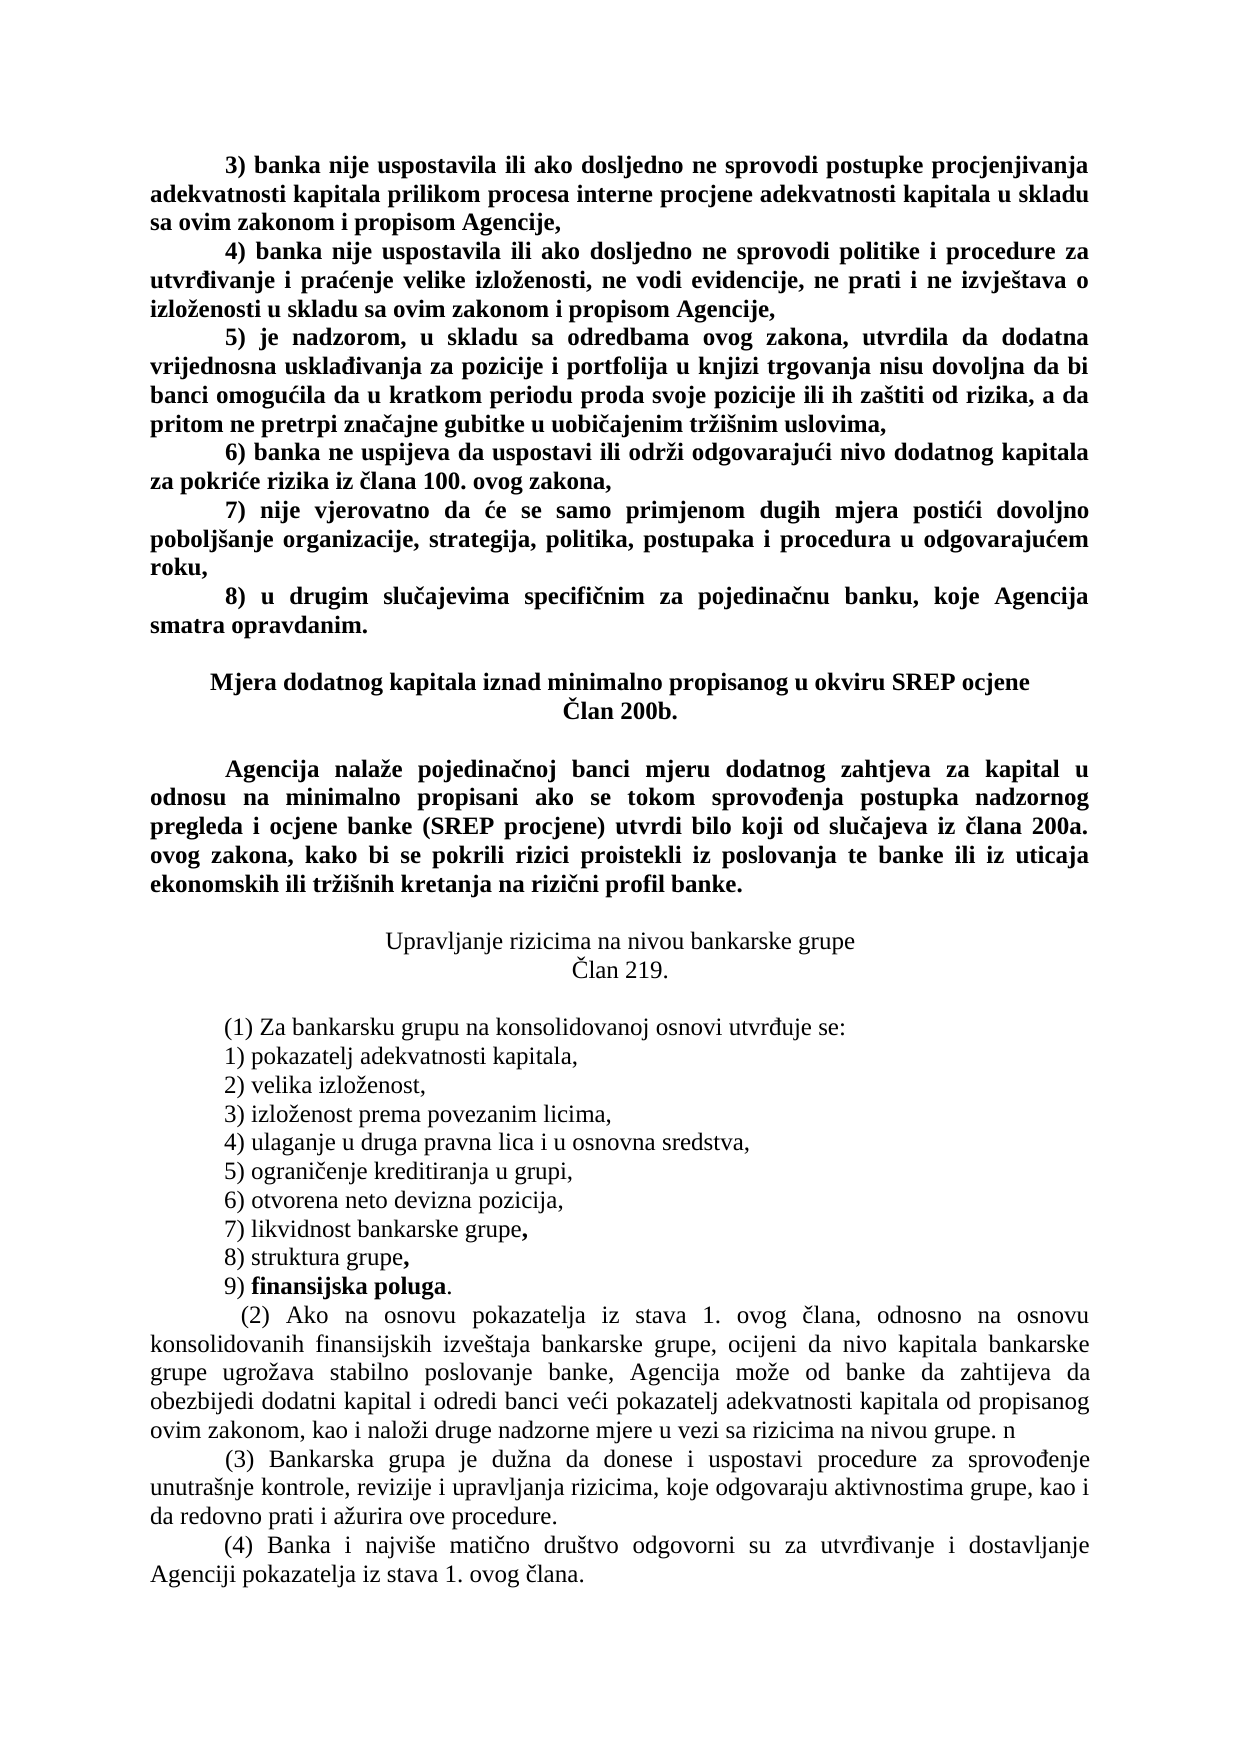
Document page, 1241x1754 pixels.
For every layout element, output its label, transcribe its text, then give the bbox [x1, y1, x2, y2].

text 7) nije vjerovatno da će se samo primjenom dugih mjera postići dovoljno poboljšanje organizacije, strategija, politika, postupaka i procedura u odgovarajućem roku, [150, 495, 1090, 581]
text 6) otvorena neto devizna pozicija, [150, 1185, 1090, 1214]
text 3) izloženost prema povezanim licima, [150, 1099, 1090, 1127]
text 5) ograničenje kreditiranja u grupi, [150, 1156, 1090, 1185]
text (3) Bankarska grupa je dužna da donese i uspostavi procedure za sprovođenje unutrašnje kontrole, revizije i upravljanja rizicima, koje odgovaraju aktivnostima grupe, kao i da redovno prati i ažurira ove procedure. [150, 1444, 1090, 1530]
text Član 219. [150, 955, 1090, 984]
text (1) Za bankarsku grupu na konsolidovanoj osnovi utvrđuje se: [150, 1012, 1090, 1041]
text 8) u drugim slučajevima specifičnim za pojedinačnu banku, koje Agencija smatra opravdanim. [150, 581, 1090, 639]
text 7) likvidnost bankarske grupe, [150, 1214, 1090, 1242]
text (2) Ako na osnovu pokazatelja iz stava 1. ovog člana, odnosno na osnovu konsolidovanih finansijskih izveštaja bankarske grupe, ocijeni da nivo kapitala bankarske grupe ugrožava stabilno poslovanje banke, Agencija može od banke da zahtijeva da obezbijedi dodatni kapital i odredi banci veći pokazatelj adekvatnosti kapitala od propisanog ovim zakonom, kao i naloži druge nadzorne mjere u vezi sa rizicima na nivou grupe. n [150, 1300, 1090, 1444]
text 9) finansijska poluga. [150, 1271, 1090, 1300]
text Agencija nalaže pojedinačnoj banci mjeru dodatnog zahtjeva za kapital u odnosu na minimalno propisani ako se tokom sprovođenja postupka nadzornog pregleda i ocjene banke (SREP procjene) utvrdi bilo koji od slučajeva iz člana 200a. ovog zakona, kako bi se pokrili rizici proistekli iz poslovanja te banke ili iz uticaja ekonomskih ili tržišnih kretanja na rizični profil banke. [150, 754, 1090, 897]
text 1) pokazatelj adekvatnosti kapitala, [150, 1041, 1090, 1070]
text 2) velika izloženost, [150, 1070, 1090, 1099]
text 4) ulaganje u druga pravna lica i u osnovna sredstva, [150, 1127, 1090, 1156]
text 3) banka nije uspostavila ili ako dosljedno ne sprovodi postupke procjenjivanja adekvatnosti kapitala prilikom procesa interne procjene adekvatnosti kapitala u skladu sa ovim zakonom i propisom Agencije, [150, 150, 1090, 236]
text 4) banka nije uspostavila ili ako dosljedno ne sprovodi politike i procedure za utvrđivanje i praćenje velike izloženosti, ne vodi evidencije, ne prati i ne izvještava o izloženosti u skladu sa ovim zakonom i propisom Agencije, [150, 236, 1090, 322]
text 8) struktura grupe, [150, 1242, 1090, 1271]
text Mjera dodatnog kapitala iznad minimalno propisanog u okviru SREP ocjene [150, 667, 1090, 696]
text 6) banka ne uspijeva da uspostavi ili održi odgovarajući nivo dodatnog kapitala za pokriće rizika iz člana 100. ovog zakona, [150, 437, 1090, 495]
text Upravljanje rizicima na nivou bankarske grupe [150, 926, 1090, 955]
text 5) je nadzorom, u skladu sa odredbama ovog zakona, utvrdila da dodatna vrijednosna usklađivanja za pozicije i portfolija u knjizi trgovanja nisu dovoljna da bi banci omogućila da u kratkom periodu proda svoje pozicije ili ih zaštiti od rizika, a da pritom ne pretrpi značajne gubitke u uobičajenim tržišnim uslovima, [150, 322, 1090, 437]
text Član 200b. [150, 696, 1090, 725]
text (4) Banka i najviše matično društvo odgovorni su za utvrđivanje i dostavljanje Agenciji pokazatelja iz stava 1. ovog člana. [150, 1530, 1090, 1587]
